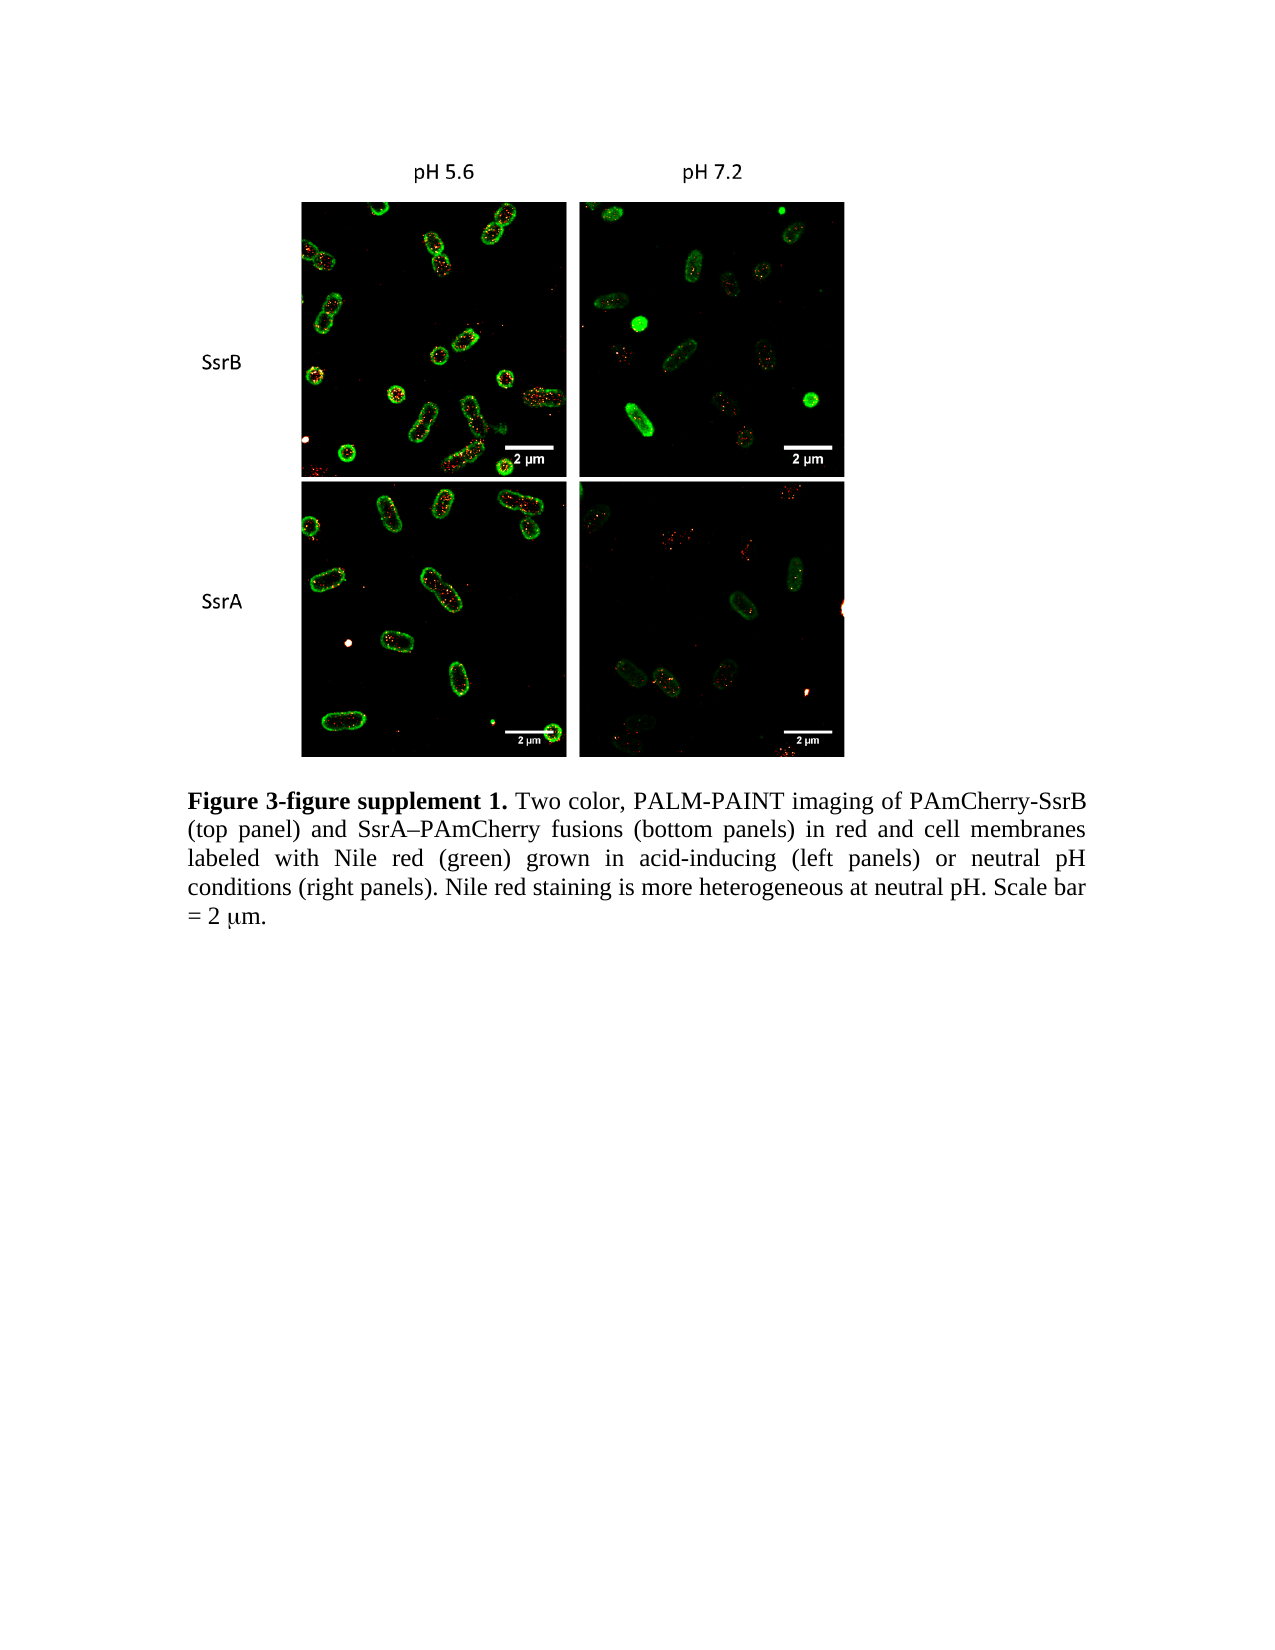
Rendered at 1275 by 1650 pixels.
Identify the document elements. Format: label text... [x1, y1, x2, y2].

picture [187, 150, 845, 757]
text Figure 3-figure supplement 1. Two color, PALM-PAINT imaging of PAmCherry-SsrB (top panel) and SsrA–PAmCherry fusions (bottom panels) in red and cell membranes labeled with Nile red (green) grown in acid-inducing (left panels) or neutral pH conditions (right panels). Nile red staining is more heterogeneous at neutral pH. Scale bar = 2 m. [187, 786, 1087, 929]
